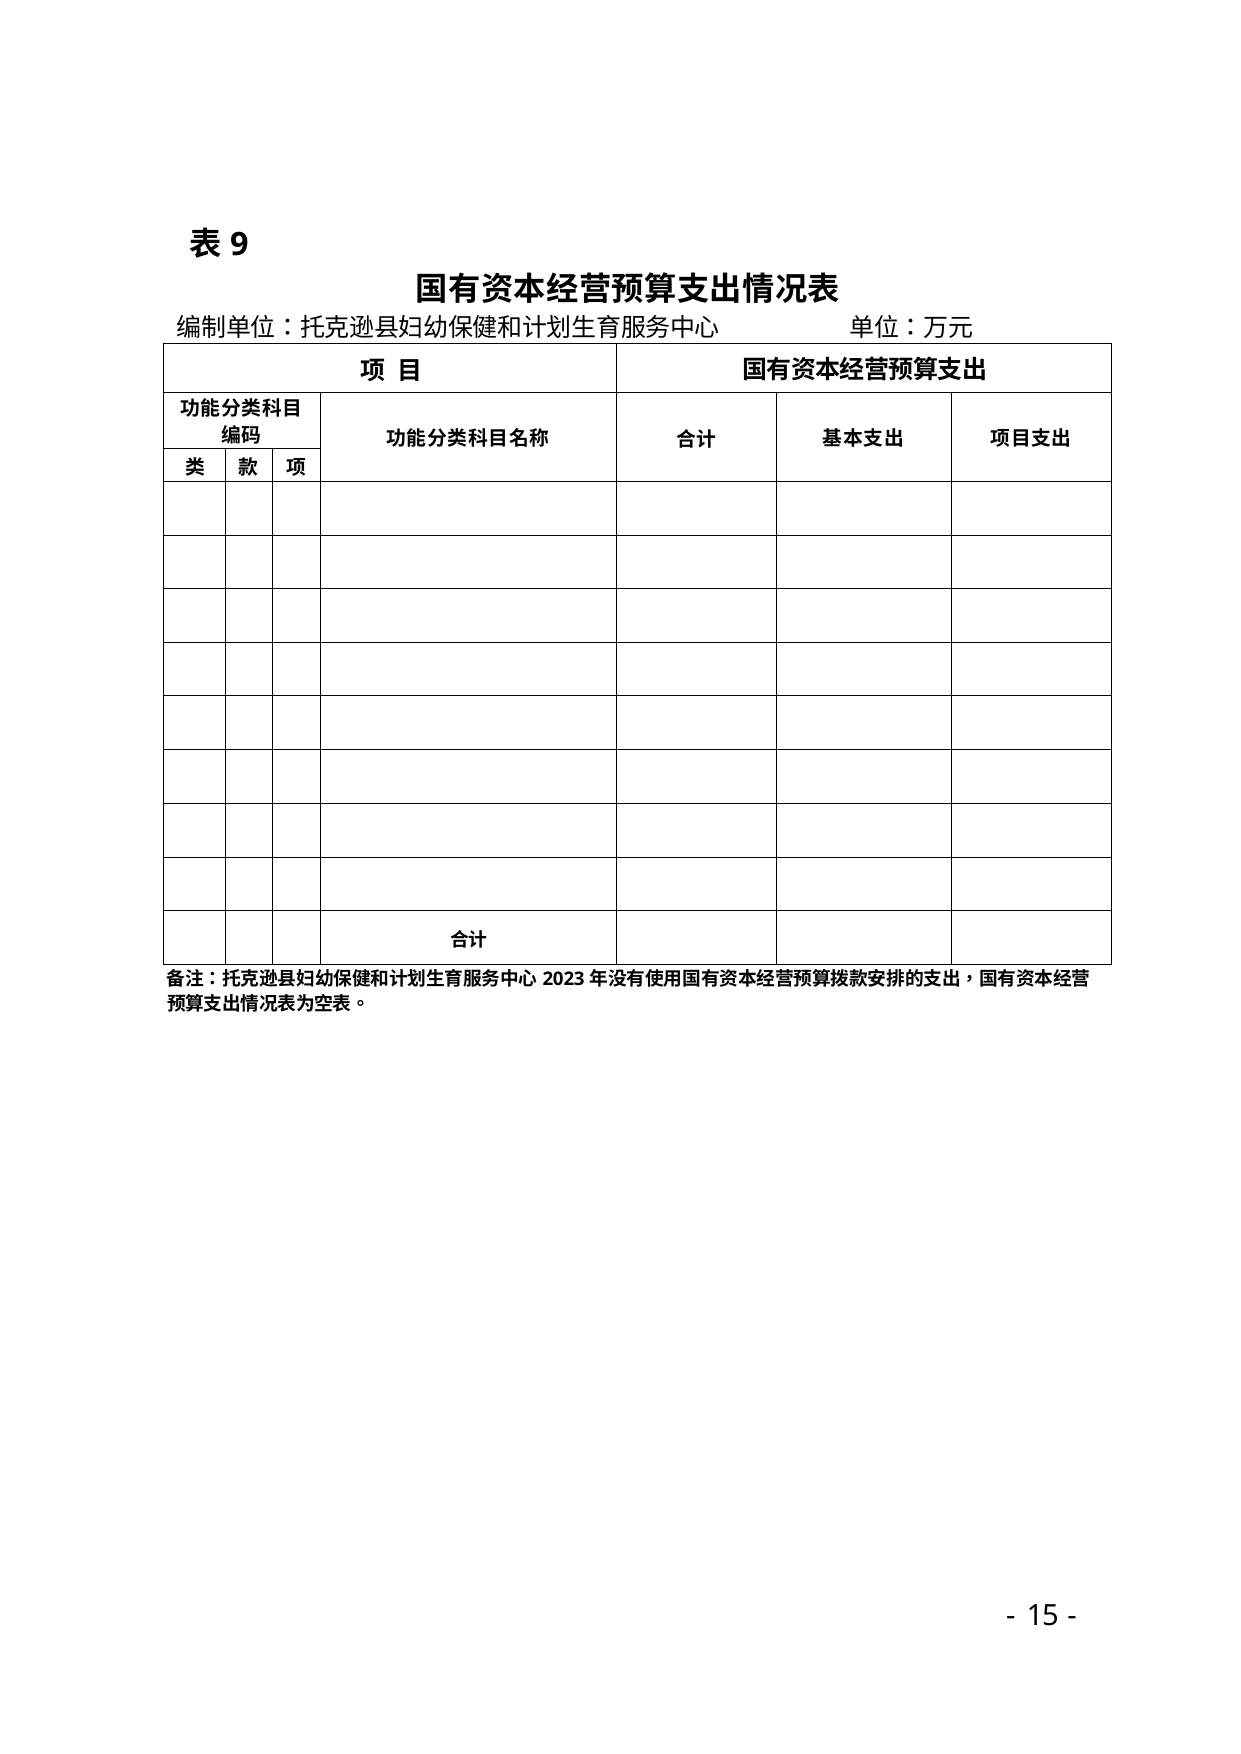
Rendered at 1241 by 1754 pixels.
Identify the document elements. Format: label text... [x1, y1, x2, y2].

table_cell [164, 643, 225, 695]
table_cell [164, 589, 225, 642]
table_cell [164, 804, 225, 856]
table_header 项 目 [164, 344, 616, 392]
table_cell [617, 482, 776, 535]
table_cell [952, 804, 1111, 856]
table_cell [952, 643, 1111, 695]
table_cell [226, 804, 272, 856]
table_cell [952, 911, 1111, 964]
table_cell [617, 911, 776, 964]
table_cell [164, 482, 225, 535]
table_cell [164, 911, 225, 964]
table_cell 项 [273, 449, 320, 481]
table_cell [777, 750, 951, 803]
table_cell [777, 911, 951, 964]
table_cell 合计 [617, 393, 776, 481]
table_cell [164, 536, 225, 588]
table_cell 类 [164, 449, 225, 481]
table_cell [321, 750, 616, 803]
table_cell [321, 482, 616, 535]
table_header 国有资本经营预算支出 [617, 344, 1111, 392]
table_cell [226, 536, 272, 588]
table_cell [952, 482, 1111, 535]
table_cell 项目支出 [952, 393, 1111, 481]
table_cell 款 [226, 449, 272, 481]
table_cell [321, 696, 616, 749]
table_cell [952, 750, 1111, 803]
table_cell [226, 482, 272, 535]
table_cell [164, 750, 225, 803]
text 备注：托克逊县妇幼保健和计划生育服务中心 2023 年没有使用国有资本经营预算拨款安排的支出，国有资本经营 [166, 967, 1112, 990]
table_cell [617, 804, 776, 856]
table_cell 功能分类科目名称 [321, 393, 616, 481]
table_cell [273, 482, 320, 535]
text 编制单位：托克逊县妇幼保健和计划生育服务中心 单位：万元 [176, 312, 1112, 342]
table_cell [777, 589, 951, 642]
table_cell [777, 482, 951, 535]
table_cell [777, 643, 951, 695]
table_cell [777, 696, 951, 749]
table_cell [952, 536, 1111, 588]
table_cell [273, 696, 320, 749]
text 表 9 [189, 223, 1112, 264]
table_cell [617, 643, 776, 695]
table_cell [617, 858, 776, 910]
table_cell [321, 643, 616, 695]
table_cell [617, 750, 776, 803]
table_cell [226, 911, 272, 964]
table_cell [226, 589, 272, 642]
table_cell [617, 696, 776, 749]
table_cell [321, 858, 616, 910]
table_cell [952, 589, 1111, 642]
table_cell [164, 858, 225, 910]
table_cell [952, 696, 1111, 749]
table_cell [617, 536, 776, 588]
table_cell [273, 643, 320, 695]
table_cell [777, 858, 951, 910]
table_cell [777, 804, 951, 856]
table_cell [226, 858, 272, 910]
table_cell 合计 [321, 911, 616, 964]
table_cell [273, 911, 320, 964]
table_cell [273, 804, 320, 856]
table_cell [226, 643, 272, 695]
table_cell [321, 804, 616, 856]
table_cell [952, 858, 1111, 910]
table_cell 基本支出 [777, 393, 951, 481]
table_cell [321, 589, 616, 642]
text 预算支出情况表为空表。 [167, 992, 1112, 1015]
table_cell [777, 536, 951, 588]
table_cell [321, 536, 616, 588]
text 国有资本经营预算支出情况表 [416, 268, 1112, 308]
table_cell 功能分类科目 编码 [164, 393, 320, 448]
table_cell [273, 589, 320, 642]
table_cell [273, 536, 320, 588]
table_cell [226, 750, 272, 803]
table_cell [617, 589, 776, 642]
table_cell [273, 858, 320, 910]
table_cell [273, 750, 320, 803]
table_cell [226, 696, 272, 749]
table_cell [164, 696, 225, 749]
